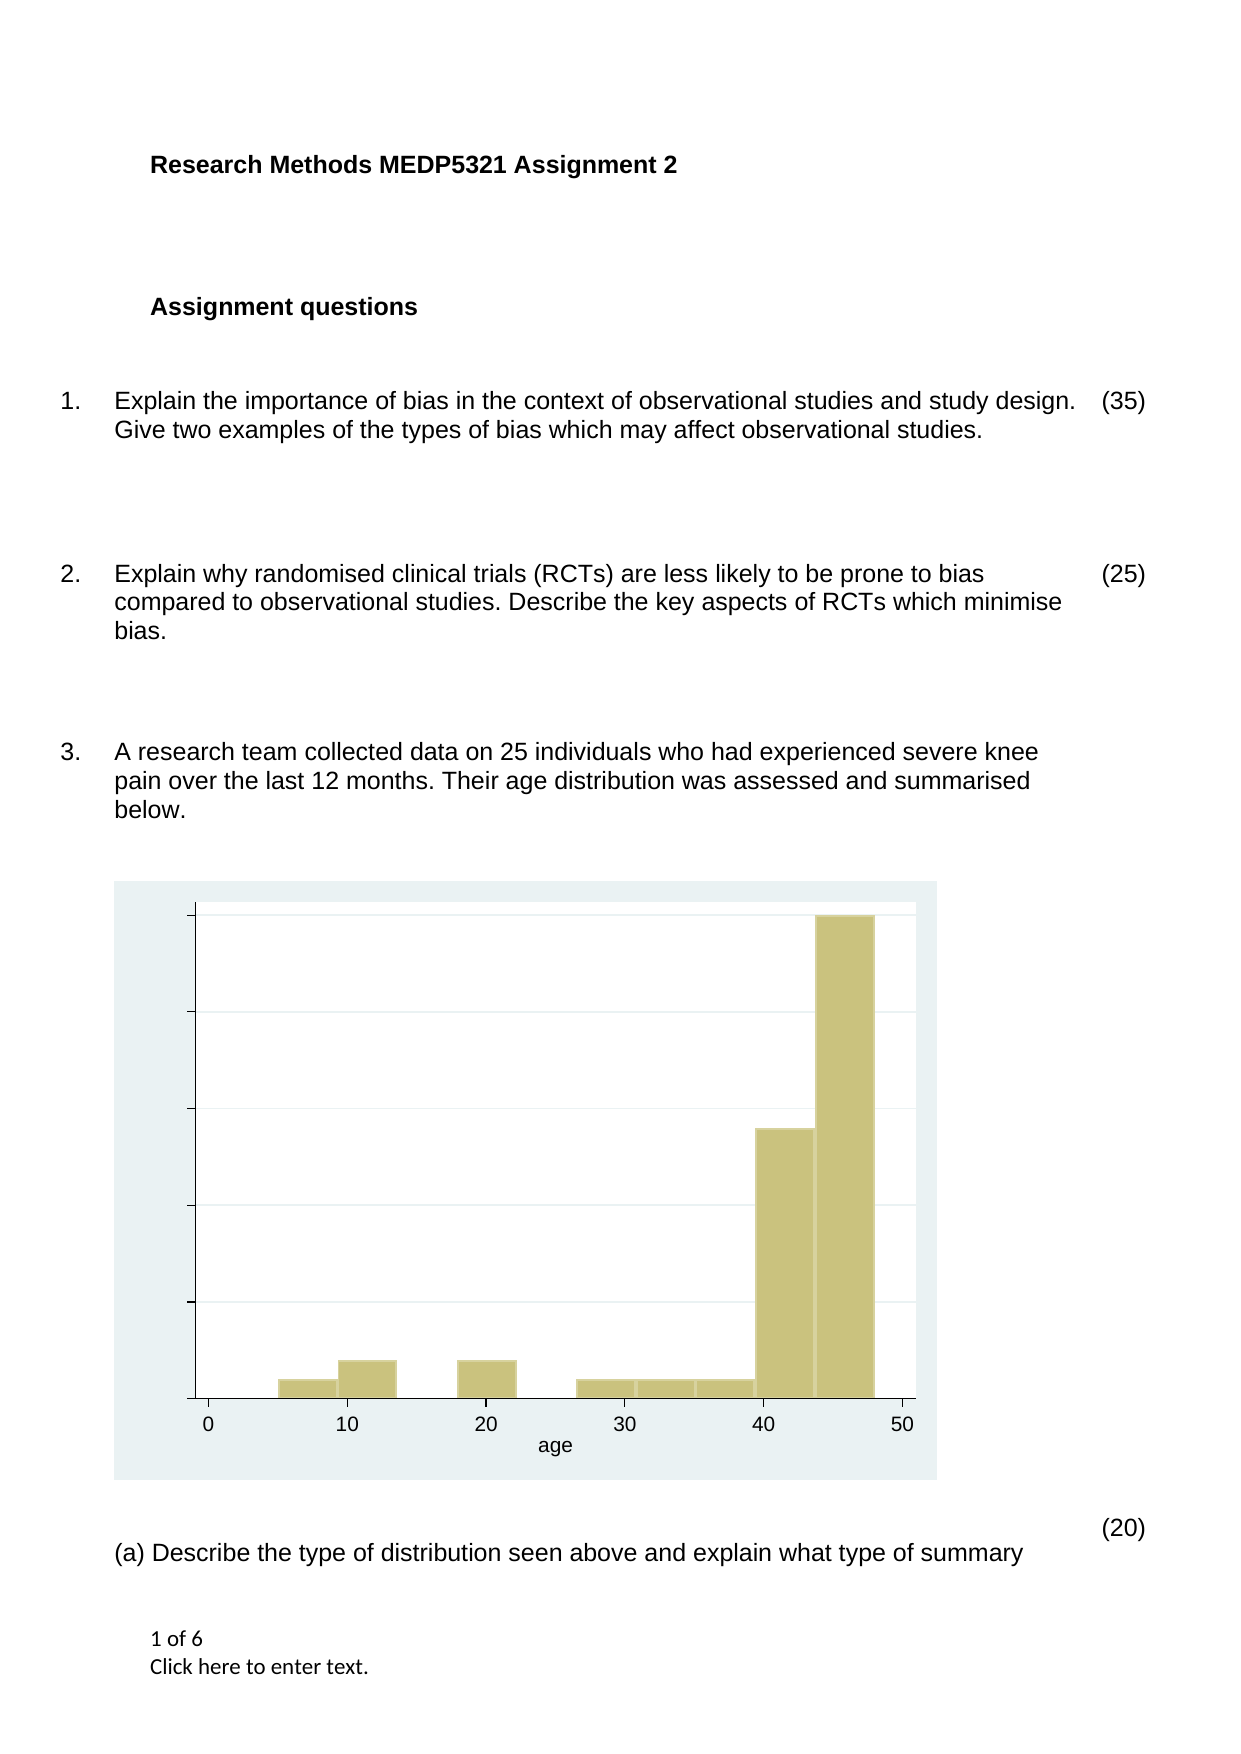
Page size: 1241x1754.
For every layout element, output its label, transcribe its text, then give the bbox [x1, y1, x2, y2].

text Research Methods MEDP5321 Assignment 2 [150, 150, 1090, 179]
table_cell 2. [49, 559, 103, 737]
table_header 1. [49, 386, 103, 558]
table_header Explain the importance of bias in the context of observational studies and study design. Give two examples of the types of bias which may affect observational studies. [103, 386, 1090, 558]
table_cell (25) [1090, 559, 1191, 737]
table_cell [103, 737, 1090, 1567]
table_cell 3. [49, 737, 103, 1567]
table_cell (20) [1090, 737, 1191, 1567]
table_cell Explain why randomised clinical trials (RCTs) are less likely to be prone to bias compared to observational studies. Describe the key aspects of RCTs which minimise bias. [103, 559, 1090, 737]
table_header (35) [1090, 386, 1191, 558]
text Assignment questions [150, 291, 1090, 320]
